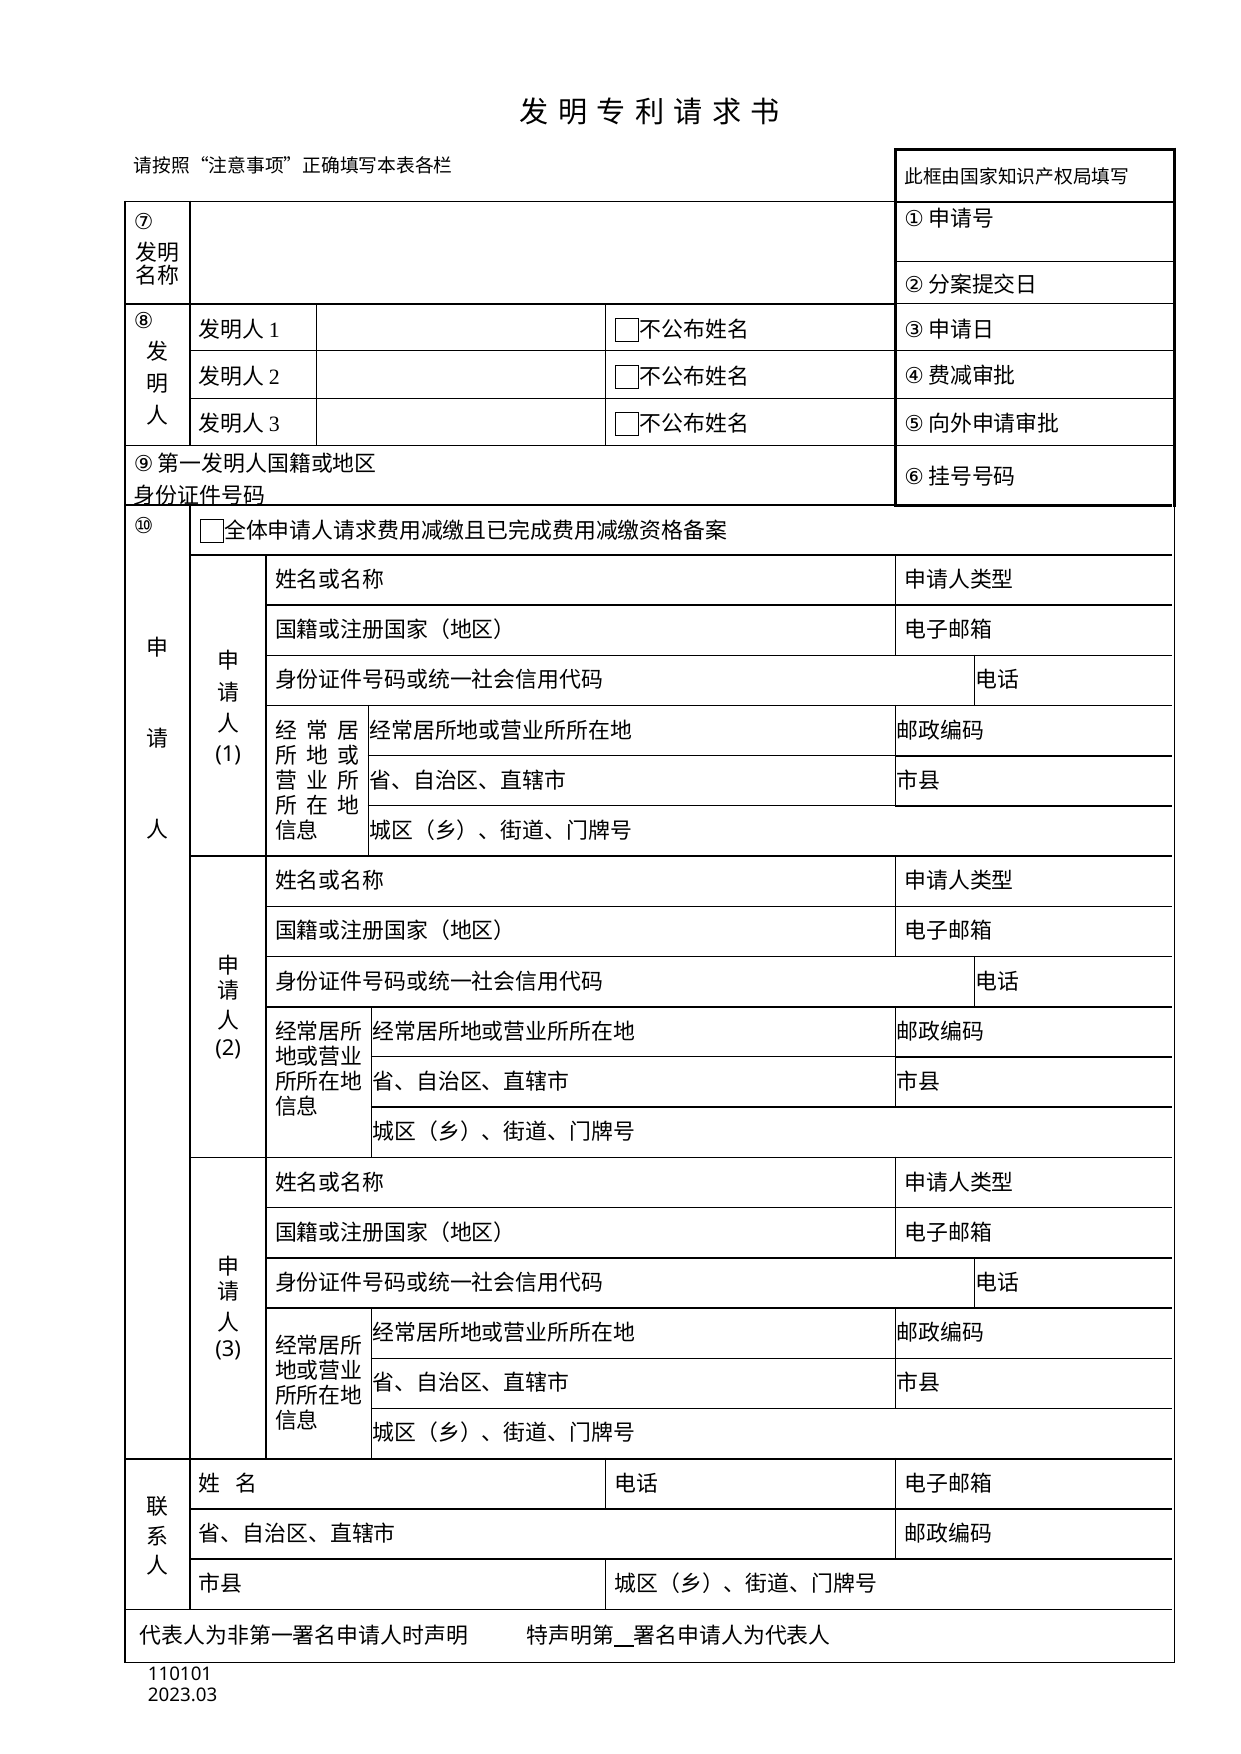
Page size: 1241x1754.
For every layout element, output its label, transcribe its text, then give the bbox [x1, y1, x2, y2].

table_cell 申 请 人 (2) [191, 857, 265, 1157]
table_cell 全体申请人请求费用减缴且已完成费用减缴资格备案 [191, 504, 1174, 554]
table_cell ⑤向外申请审批 [897, 399, 1173, 445]
table_cell 电子邮箱 [896, 1458, 1174, 1508]
table_cell 电子邮箱 [896, 906, 1174, 956]
table_cell ⑦ 发明名称 [126, 202, 189, 303]
table_cell [317, 351, 605, 398]
table_cell 市县 [191, 1560, 605, 1608]
table_cell ⑨第一发明人国籍或地区 身份证件号码 [126, 446, 894, 504]
table_cell 省、自治区、直辖市 [372, 1057, 895, 1106]
table_cell 国籍或注册国家（地区） [267, 907, 895, 956]
table_cell 城区（乡）、街道、门牌号 [372, 1106, 1174, 1157]
table_cell 邮政编码 [896, 1307, 1174, 1357]
table_cell 姓名或名称 [267, 556, 895, 604]
table_cell [317, 399, 605, 445]
table_cell 电话 [975, 1257, 1174, 1307]
table_cell ⑧ 发 明 人 [126, 305, 189, 445]
table_cell 市县 [896, 1056, 1174, 1106]
table_cell 国籍或注册国家（地区） [267, 606, 895, 654]
table_cell 发明人3 [191, 399, 316, 445]
table_cell 经常居所地或营业所所在地信息 [267, 1008, 371, 1157]
table_cell 电话 [606, 1460, 895, 1508]
table_cell 市县 [896, 1358, 1174, 1408]
table_cell 申 请 人 (3) [191, 1158, 265, 1458]
table_cell 联 系 人 [126, 1460, 189, 1608]
table_cell ③申请日 [897, 304, 1173, 350]
table_cell ⑥挂号号码 [897, 446, 1173, 504]
table_cell 姓名或名称 [267, 857, 895, 906]
table_cell 不公布姓名 [606, 351, 894, 398]
table_cell [317, 305, 605, 350]
table_cell 省、自治区、直辖市 [191, 1510, 895, 1558]
table_cell 姓名或名称 [267, 1158, 895, 1207]
table_cell 身份证件号码或统一社会信用代码 [267, 656, 974, 705]
table_cell 电话 [975, 655, 1174, 705]
table_cell 省、自治区、直辖市 [372, 1359, 895, 1408]
table_cell [126, 1307, 189, 1458]
table_cell 发明人2 [191, 351, 316, 398]
table_cell 电话 [975, 956, 1174, 1006]
table_cell ④费减审批 [897, 351, 1173, 398]
table_cell 姓 名 [191, 1460, 605, 1508]
table_cell 电子邮箱 [896, 1207, 1174, 1257]
table_cell 发明人1 [191, 305, 316, 350]
table_cell 经常居所地或营业所所在地信息 [267, 1309, 371, 1458]
table_cell 申请人类型 [896, 554, 1174, 604]
table_cell 不公布姓名 [606, 305, 894, 350]
table_cell 市县 [896, 755, 1174, 805]
table_cell 邮政编码 [896, 705, 1174, 755]
table_cell 电子邮箱 [896, 604, 1174, 654]
table_cell 申 请 人 (1) [191, 556, 265, 855]
table_cell 经常居所地或营业所所在地信息 [267, 706, 368, 855]
table_cell 申请人类型 [896, 855, 1174, 906]
table_cell 国籍或注册国家（地区） [267, 1208, 895, 1257]
table_cell 城区（乡）、街道、门牌号 [369, 805, 1174, 855]
table_cell 省、自治区、直辖市 [369, 756, 895, 805]
table_cell 城区（乡）、街道、门牌号 [606, 1558, 1174, 1608]
table_cell 申请人类型 [896, 1157, 1174, 1207]
table_cell ①申请号 [897, 203, 1173, 261]
table_cell 身份证件号码或统一社会信用代码 [267, 957, 974, 1006]
table_cell 不公布姓名 [606, 399, 894, 445]
table_header 请按照“注意事项”正确填写本表各栏 [125, 148, 894, 201]
table_cell 城区（乡）、街道、门牌号 [372, 1408, 1174, 1458]
table_cell ②分案提交日 [897, 262, 1173, 303]
table_cell [191, 202, 894, 303]
table_cell 经常居所地或营业所所在地 [372, 1008, 895, 1056]
table_cell 邮政编码 [896, 1006, 1174, 1056]
table_cell ⑩ 申 请 人 [126, 506, 189, 1307]
table_cell 经常居所地或营业所所在地 [369, 706, 895, 755]
table_cell 身份证件号码或统一社会信用代码 [267, 1259, 974, 1307]
table_cell 代表人为非第一署名申请人时声明 特声明第 署名申请人为代表人 [126, 1609, 1174, 1662]
table_header 此框由国家知识产权局填写 [897, 151, 1173, 201]
table_cell 经常居所地或营业所所在地 [372, 1309, 895, 1357]
table_cell 邮政编码 [896, 1508, 1174, 1558]
